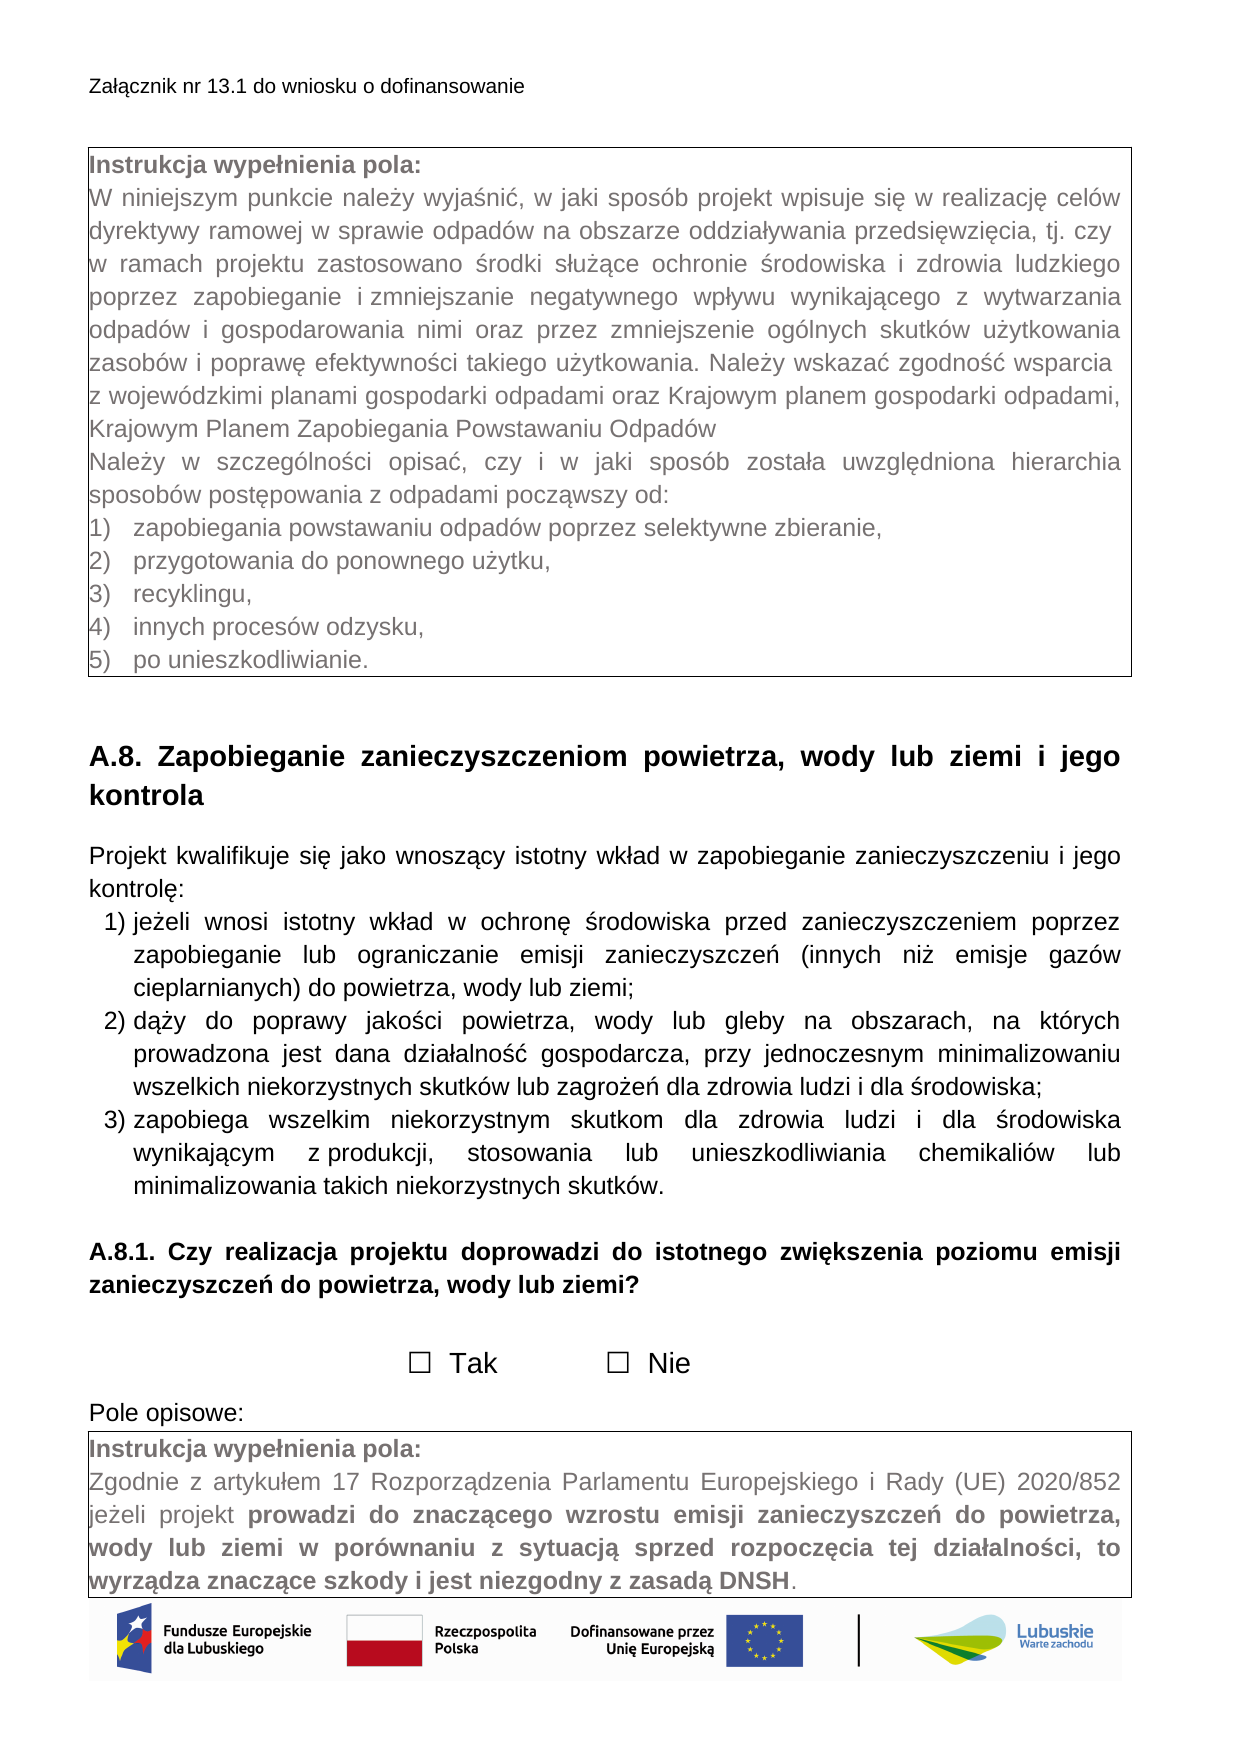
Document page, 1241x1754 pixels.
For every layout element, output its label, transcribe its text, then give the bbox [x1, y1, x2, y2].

text Należy w szczególności opisać, czy i w jaki sposób została uwzględniona hierarchia sposobów postępowania z odpadami począwszy od: [89, 444, 1131, 509]
text Zgodnie z artykułem 17 Rozporządzenia Parlamentu Europejskiego i Rady (UE) 2020/852 jeżeli projekt prowadzi do znaczącego wzrostu emisji zanieczyszczeń do powietrza, wody lub ziemi w porównaniu z sytuacją sprzed rozpoczęcia tej działalności, to wyrządza znaczące szkody i jest niezgodny z zasadą DNSH. [89, 1464, 1131, 1597]
text Projekt kwalifikuje się jako wnoszący istotny wkład w zapobieganie zanieczyszczeniu i jego kontrolę: [89, 841, 1122, 903]
list dąży do poprawy jakości powietrza, wody lub gleby na obszarach, na których prowadzona jest dana działalność gospodarcza, przy jednoczesnym minimalizowaniu wszelkich niekorzystnych skutków lub zagrożeń dla zdrowia ludzi i dla środowiska; [103, 1006, 1122, 1101]
list innych procesów odzysku, [89, 609, 1131, 641]
list jeżeli wnosi istotny wkład w ochronę środowiska przed zanieczyszczeniem poprzez zapobieganie lub ograniczanie emisji zanieczyszczeń (innych niż emisje gazów cieplarnianych) do powietrza, wody lub ziemi; [103, 907, 1122, 1002]
subtitle A.8.1. Czy realizacja projektu doprowadzi do istotnego zwiększenia poziomu emisji zanieczyszczeń do powietrza, wody lub ziemi? [89, 1237, 1122, 1299]
list zapobiega wszelkim niekorzystnym skutkom dla zdrowia ludzi i dla środowiska wynikającym z produkcji, stosowania lub unieszkodliwiania chemikaliów lub minimalizowania takich niekorzystnych skutków. [103, 1105, 1122, 1200]
subtitle A.8. Zapobieganie zanieczyszczeniom powietrza, wody lub ziemi i jego kontrola [89, 739, 1122, 811]
text Instrukcja wypełnienia pola: [89, 1432, 1131, 1462]
list po unieszkodliwianie. [89, 642, 1131, 676]
list recyklingu, [89, 576, 1131, 608]
list Tak Nie [385, 1328, 1122, 1385]
text Pole opisowe: [89, 1398, 1122, 1426]
text W niniejszym punkcie należy wyjaśnić, w jaki sposób projekt wpisuje się w realizację celów dyrektywy ramowej w sprawie odpadów na obszarze oddziaływania przedsięwzięcia, tj. czy w ramach projektu zastosowano środki służące ochronie środowiska i zdrowia ludzkiego poprzez zapobieganie i zmniejszanie negatywnego wpływu wynikającego z wytwarzania odpadów i gospodarowania nimi oraz przez zmniejszenie ogólnych skutków użytkowania zasobów i poprawę efektywności takiego użytkowania. Należy wskazać zgodność wsparcia z wojewódzkimi planami gospodarki odpadami oraz Krajowym planem gospodarki odpadami, Krajowym Planem Zapobiegania Powstawaniu Odpadów [89, 179, 1131, 443]
list zapobiegania powstawaniu odpadów poprzez selektywne zbieranie, [89, 510, 1131, 542]
picture [88, 1598, 1123, 1681]
text Instrukcja wypełnienia pola: [89, 148, 1131, 178]
list przygotowania do ponownego użytku, [89, 543, 1131, 575]
